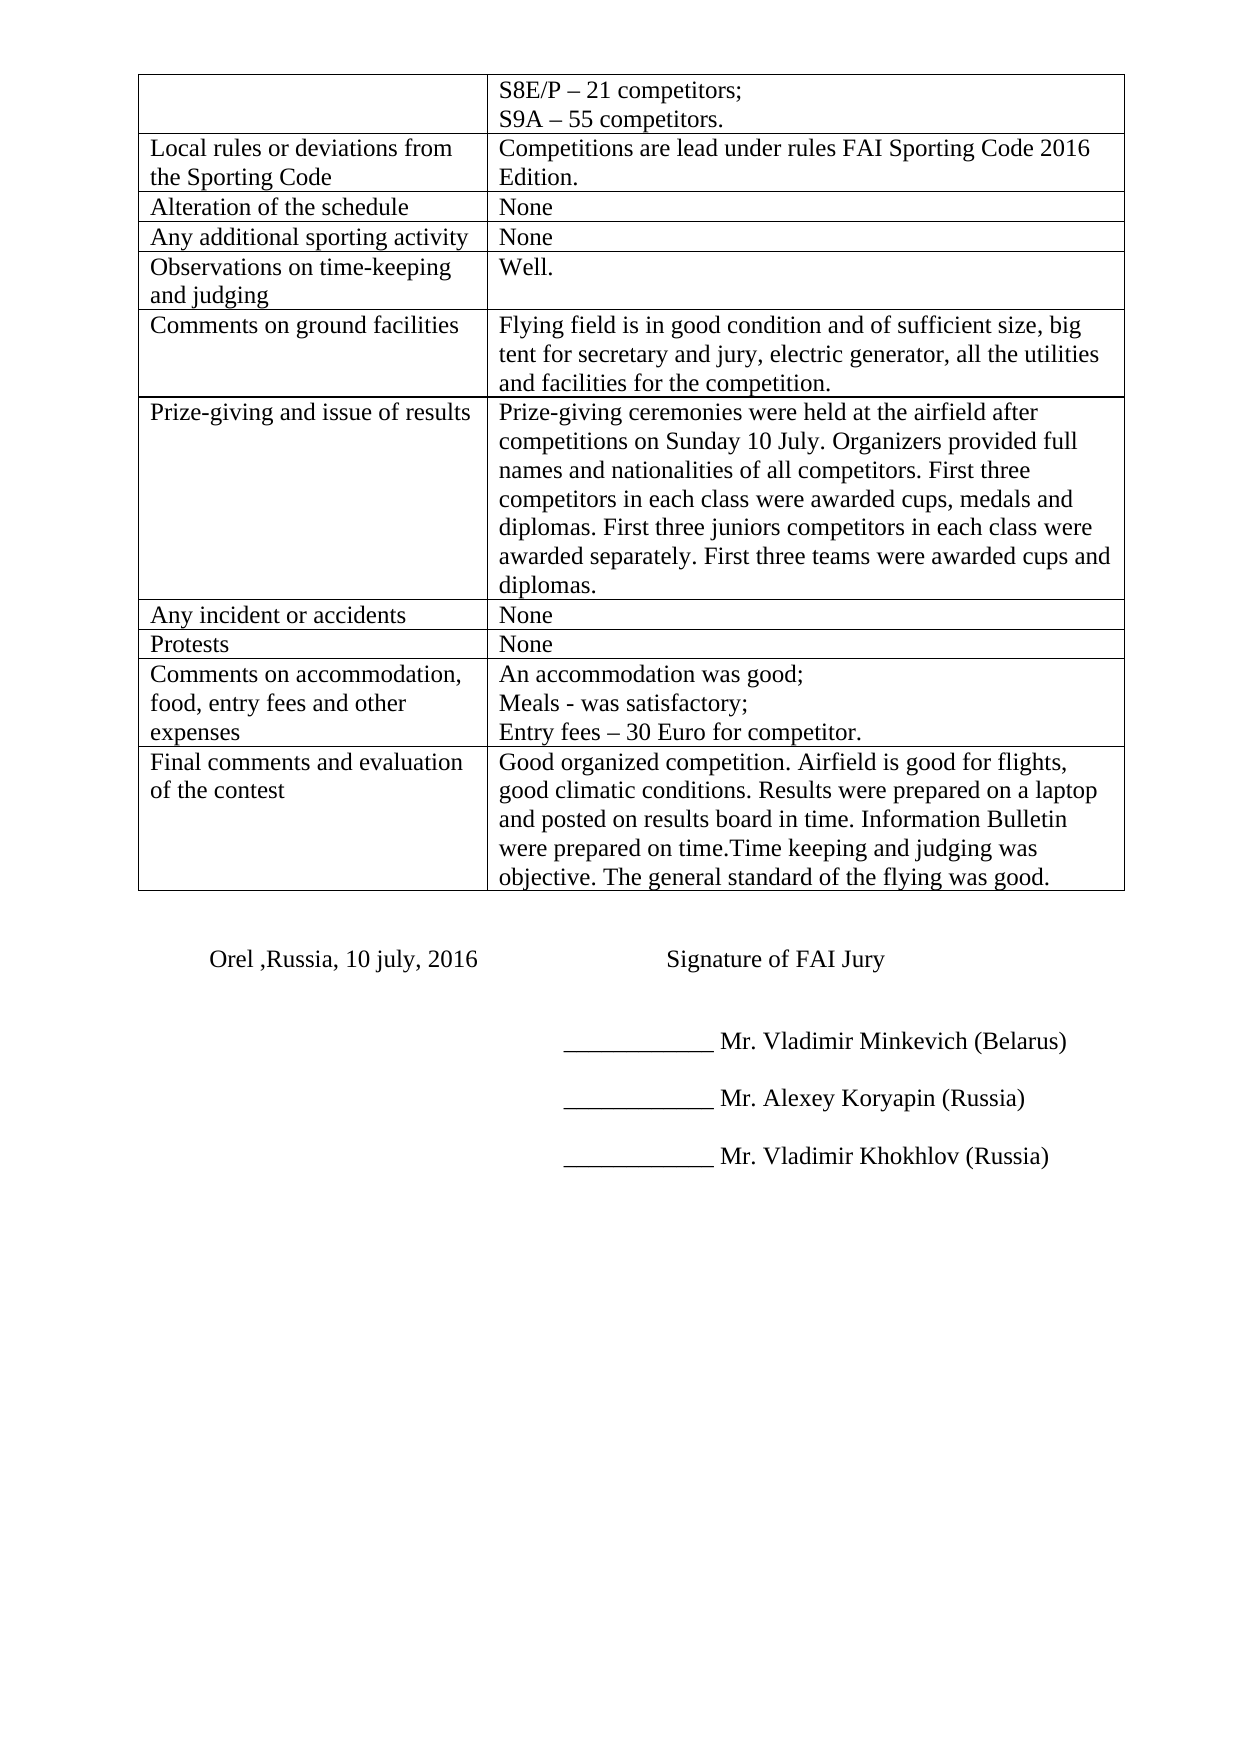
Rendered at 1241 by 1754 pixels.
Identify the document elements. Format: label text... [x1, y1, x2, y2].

text ____________ Mr. Vladimir Minkevich (Belarus) [563, 1026, 1152, 1054]
table_cell Comments on ground facilities [139, 310, 487, 396]
table_cell Observations on time-keeping and judging [139, 252, 487, 309]
table_cell An accommodation was good; Meals - was satisfactory; Entry fees – 30 Euro for competitor. [488, 659, 1124, 746]
table_cell Any additional sporting activity [139, 222, 487, 251]
table_cell Alteration of the schedule [139, 192, 487, 221]
table_cell Prize-giving ceremonies were held at the airfield after competitions on Sunday 10 July. Organizers provided full names and nationalities of all competitors. First three competitors in each class were awarded cups, medals and diplomas. First three juniors competitors in each class were awarded separately. First three teams were awarded cups and diplomas. [488, 398, 1124, 599]
table_cell Prize-giving and issue of results [139, 398, 487, 599]
text ____________ Mr. Alexey Koryapin (Russia) [563, 1083, 1152, 1112]
table_cell Competitions are lead under rules FAI Sporting Code 2016 Edition. [488, 134, 1124, 191]
table_cell Any incident or accidents [139, 600, 487, 628]
table_cell None [488, 600, 1124, 628]
text Orel ,Russia, 10 july, 2016 Signature of FAI Jury [209, 944, 1152, 973]
table_cell Well. [488, 252, 1124, 309]
table_cell Comments on accommodation, food, entry fees and other expenses [139, 659, 487, 746]
table_cell None [488, 630, 1124, 658]
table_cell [139, 75, 487, 132]
table_cell Final comments and evaluation of the contest [139, 747, 487, 890]
text ____________ Mr. Vladimir Khokhlov (Russia) [563, 1141, 1152, 1169]
table_cell Good organized competition. Airfield is good for flights, good climatic conditions. Results were prepared on a laptop and posted on results board in time. Information Bulletin were prepared on time.Time keeping and judging was objective. The general standard of the flying was good. [488, 747, 1124, 890]
table_cell Protests [139, 630, 487, 658]
table_cell None [488, 222, 1124, 251]
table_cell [488, 75, 1124, 132]
table_cell None [488, 192, 1124, 221]
table_cell Local rules or deviations from the Sporting Code [139, 134, 487, 191]
table_cell Flying field is in good condition and of sufficient size, big tent for secretary and jury, electric generator, all the utilities and facilities for the competition. [488, 310, 1124, 396]
